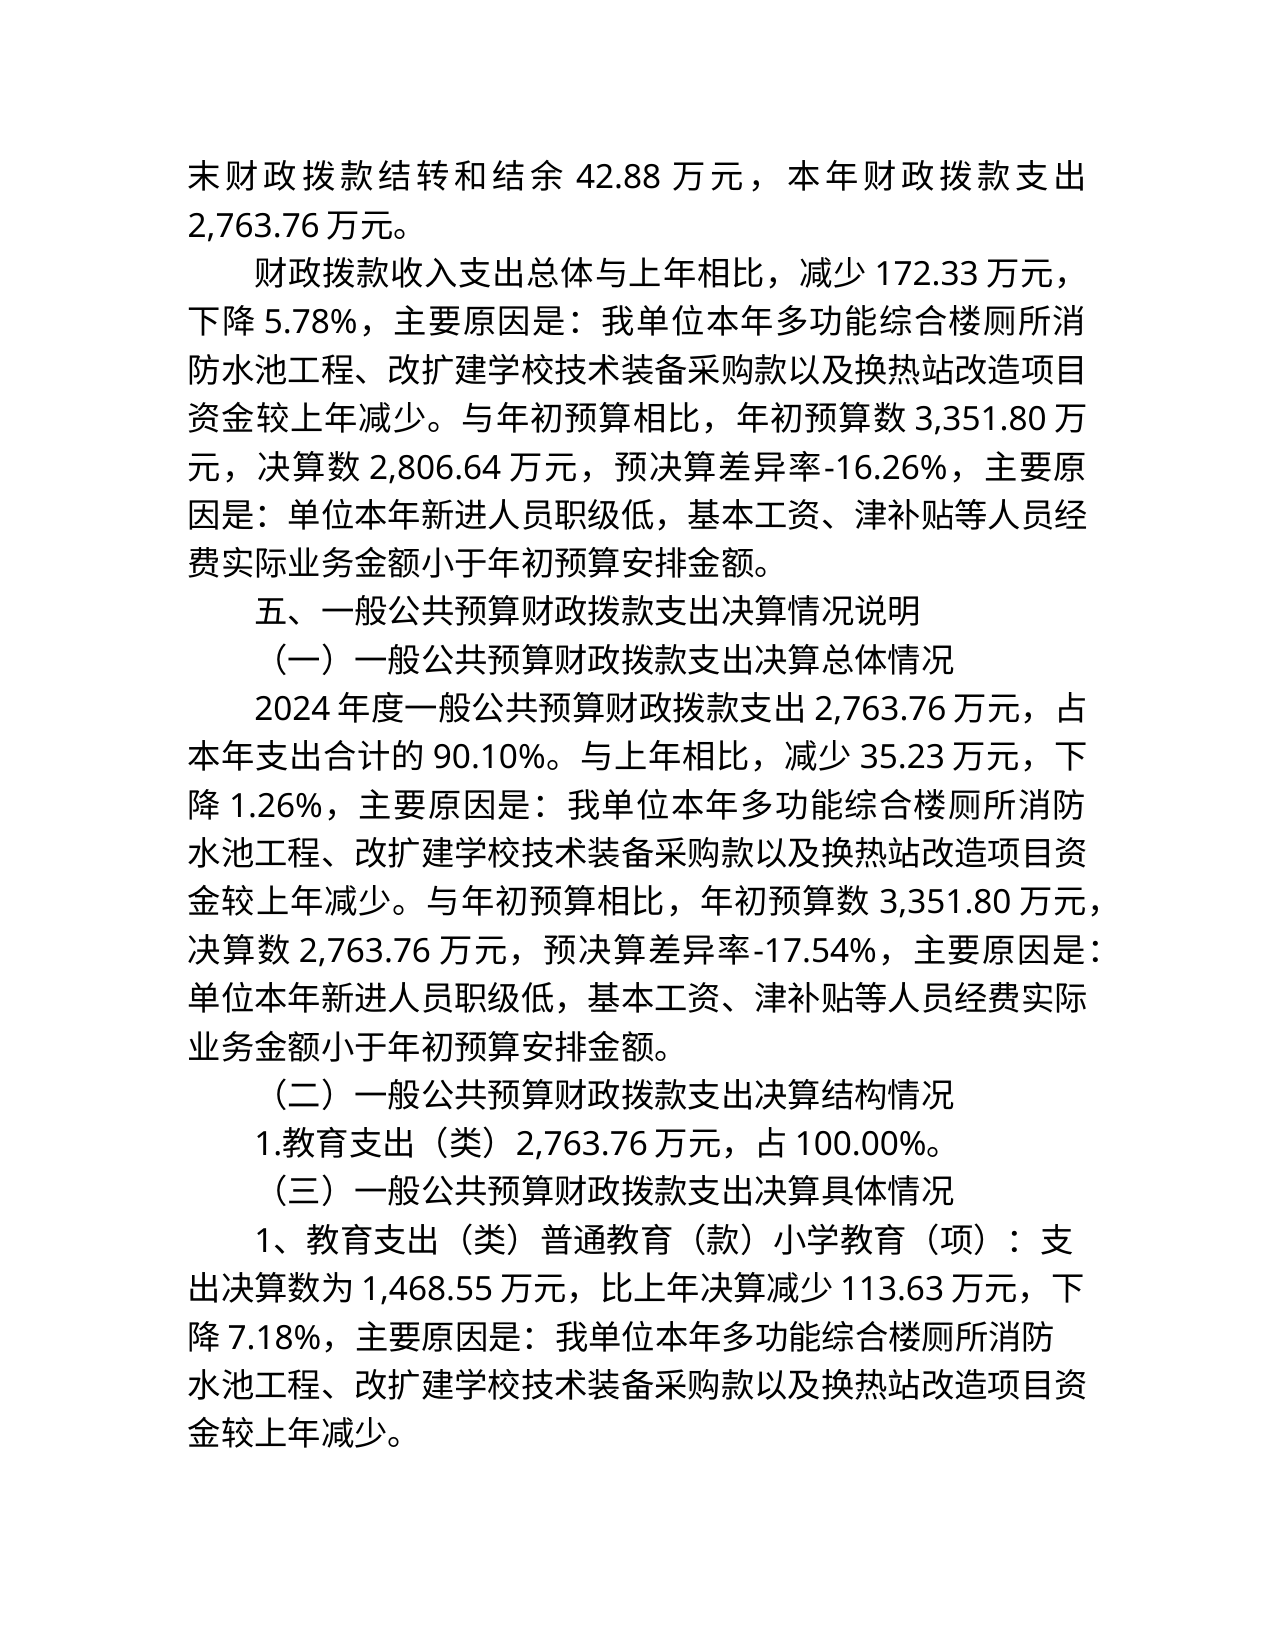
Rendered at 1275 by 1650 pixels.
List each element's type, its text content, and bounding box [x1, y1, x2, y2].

text 1.教育支出（类）2,763.76万元，占100.00%。 [187, 1117, 1087, 1165]
text 五、一般公共预算财政拨款支出决算情况说明 [187, 585, 1087, 633]
text 财政拨款收入支出总体与上年相比，减少172.33万元，下降5.78%，主要原因是：我单位本年多功能综合楼厕所消防水池工程、改扩建学校技术装备采购款以及换热站改造项目资金较上年减少。与年初预算相比，年初预算数3,351.80万元，决算数2,806.64万元，预决算差异率-16.26%，主要原因是：单位本年新进人员职级低，基本工资、津补贴等人员经费实际业务金额小于年初预算安排金额。 [187, 247, 1087, 585]
text 2024年度一般公共预算财政拨款支出2,763.76万元，占本年支出合计的90.10%。与上年相比，减少35.23万元，下降1.26%，主要原因是：我单位本年多功能综合楼厕所消防水池工程、改扩建学校技术装备采购款以及换热站改造项目资金较上年减少。与年初预算相比，年初预算数3,351.80万元，决算数2,763.76万元，预决算差异率-17.54%，主要原因是：单位本年新进人员职级低，基本工资、津补贴等人员经费实际业务金额小于年初预算安排金额。 [187, 682, 1087, 1069]
text （一）一般公共预算财政拨款支出决算总体情况 [187, 633, 1087, 682]
text （三）一般公共预算财政拨款支出决算具体情况 [187, 1165, 1087, 1213]
text （二）一般公共预算财政拨款支出决算结构情况 [187, 1069, 1087, 1117]
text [187, 150, 1087, 247]
text 1、教育支出（类）普通教育（款）小学教育（项）：支出决算数为1,468.55万元，比上年决算减少113.63万元，下降7.18%，主要原因是：我单位本年多功能综合楼厕所消防水池工程、改扩建学校技术装备采购款以及换热站改造项目资金较上年减少。 [187, 1213, 1087, 1455]
